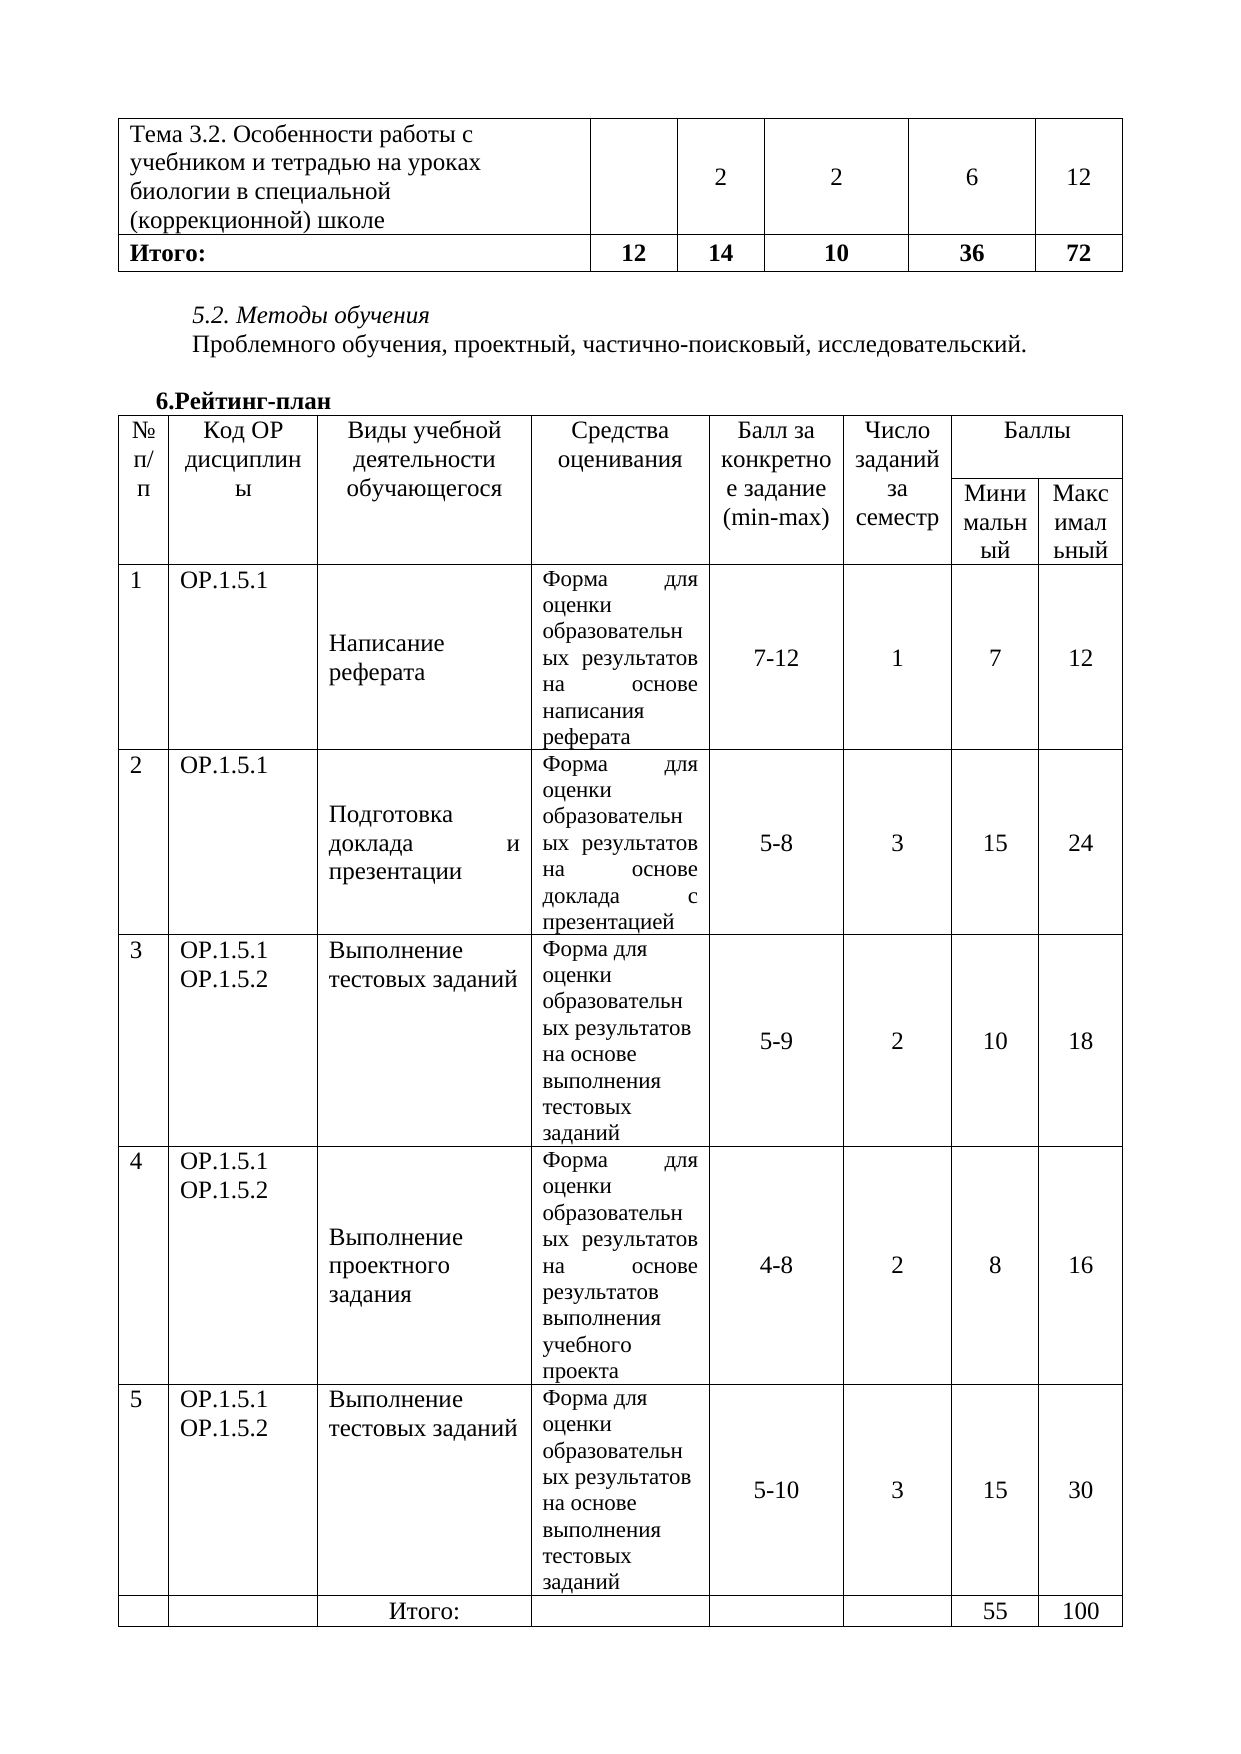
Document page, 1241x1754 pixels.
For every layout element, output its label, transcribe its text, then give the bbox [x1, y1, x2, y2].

table_cell 1 [844, 565, 951, 749]
table_cell Максимальный [1039, 479, 1122, 564]
table_header Балл за конкретное задание (min-max) [710, 416, 843, 564]
table_cell 2 [678, 119, 764, 234]
table_cell ОР.1.5.1 ОР.1.5.2 [169, 1147, 317, 1383]
table_cell 7 [952, 565, 1038, 749]
table_cell Выполнение тестовых заданий [318, 935, 531, 1146]
table_cell 10 [765, 235, 908, 271]
table_cell 3 [844, 750, 951, 934]
text 6.Рейтинг-план [156, 386, 1122, 415]
table_cell 100 [1039, 1596, 1122, 1626]
table_cell Подготовка доклада и презентации [318, 750, 531, 934]
table_cell 10 [952, 935, 1038, 1146]
table_cell [710, 1596, 843, 1626]
table_cell 8 [952, 1147, 1038, 1383]
table_cell ОР.1.5.1 [169, 565, 317, 749]
table_cell 1 [119, 565, 168, 749]
table_cell Форма для оценки образовательных результатов на основе доклада с презентацией [532, 750, 709, 934]
table_cell 36 [909, 235, 1035, 271]
text Проблемного обучения, проектный, частично-поисковый, исследовательский. [118, 329, 1122, 358]
table_cell 18 [1039, 935, 1122, 1146]
table_cell Форма для оценки образовательных результатов на основе результатов выполнения учебного проекта [532, 1147, 709, 1383]
table_header Код ОР дисциплины [169, 416, 317, 564]
table_cell [532, 1596, 709, 1626]
table_cell 5-8 [710, 750, 843, 934]
table_cell ОР.1.5.1 ОР.1.5.2 [169, 1385, 317, 1595]
table_cell 2 [844, 935, 951, 1146]
table_cell 55 [952, 1596, 1038, 1626]
table_cell [169, 1596, 317, 1626]
table_cell Выполнение проектного задания [318, 1147, 531, 1383]
table_cell 3 [844, 1385, 951, 1595]
table_cell 24 [1039, 750, 1122, 934]
table_cell Минимальный [952, 479, 1038, 564]
table_cell [591, 119, 677, 234]
table_cell 5 [119, 1385, 168, 1595]
table_cell Тема 3.2. Особенности работы с учебником и тетрадью на уроках биологии в специальной (коррекционной) школе [119, 119, 590, 234]
table_cell 7-12 [710, 565, 843, 749]
table_cell 6 [909, 119, 1035, 234]
table_cell Форма для оценки образовательных результатов на основе выполнения тестовых заданий [532, 935, 709, 1146]
table_cell 30 [1039, 1385, 1122, 1595]
table_cell 15 [952, 1385, 1038, 1595]
table_cell 4-8 [710, 1147, 843, 1383]
table_cell 16 [1039, 1147, 1122, 1383]
table_header Число заданий за семестр [844, 416, 951, 564]
table_cell [844, 1596, 951, 1626]
table_cell 12 [1036, 119, 1122, 234]
table_cell Итого: [119, 235, 590, 271]
table_cell 2 [844, 1147, 951, 1383]
text 5.2. Методы обучения [118, 300, 1122, 329]
table_cell 5-10 [710, 1385, 843, 1595]
table_cell Итого: [318, 1596, 531, 1626]
table_cell Написание реферата [318, 565, 531, 749]
table_cell 2 [119, 750, 168, 934]
table_cell ОР.1.5.1 ОР.1.5.2 [169, 935, 317, 1146]
table_header Баллы [952, 416, 1122, 478]
table_cell Форма для оценки образовательных результатов на основе написания реферата [532, 565, 709, 749]
table_cell 2 [765, 119, 908, 234]
table_cell Выполнение тестовых заданий [318, 1385, 531, 1595]
table_cell 12 [591, 235, 677, 271]
table_header Средства оценивания [532, 416, 709, 564]
table_cell 5-9 [710, 935, 843, 1146]
table_cell 14 [678, 235, 764, 271]
table_cell 72 [1036, 235, 1122, 271]
table_cell Форма для оценки образовательных результатов на основе выполнения тестовых заданий [532, 1385, 709, 1595]
table_cell 3 [119, 935, 168, 1146]
table_header Виды учебной деятельности обучающегося [318, 416, 531, 564]
table_header № п/п [119, 416, 168, 564]
table_cell ОР.1.5.1 [169, 750, 317, 934]
table_cell 12 [1039, 565, 1122, 749]
table_cell 4 [119, 1147, 168, 1383]
table_cell [119, 1596, 168, 1626]
table_cell 15 [952, 750, 1038, 934]
